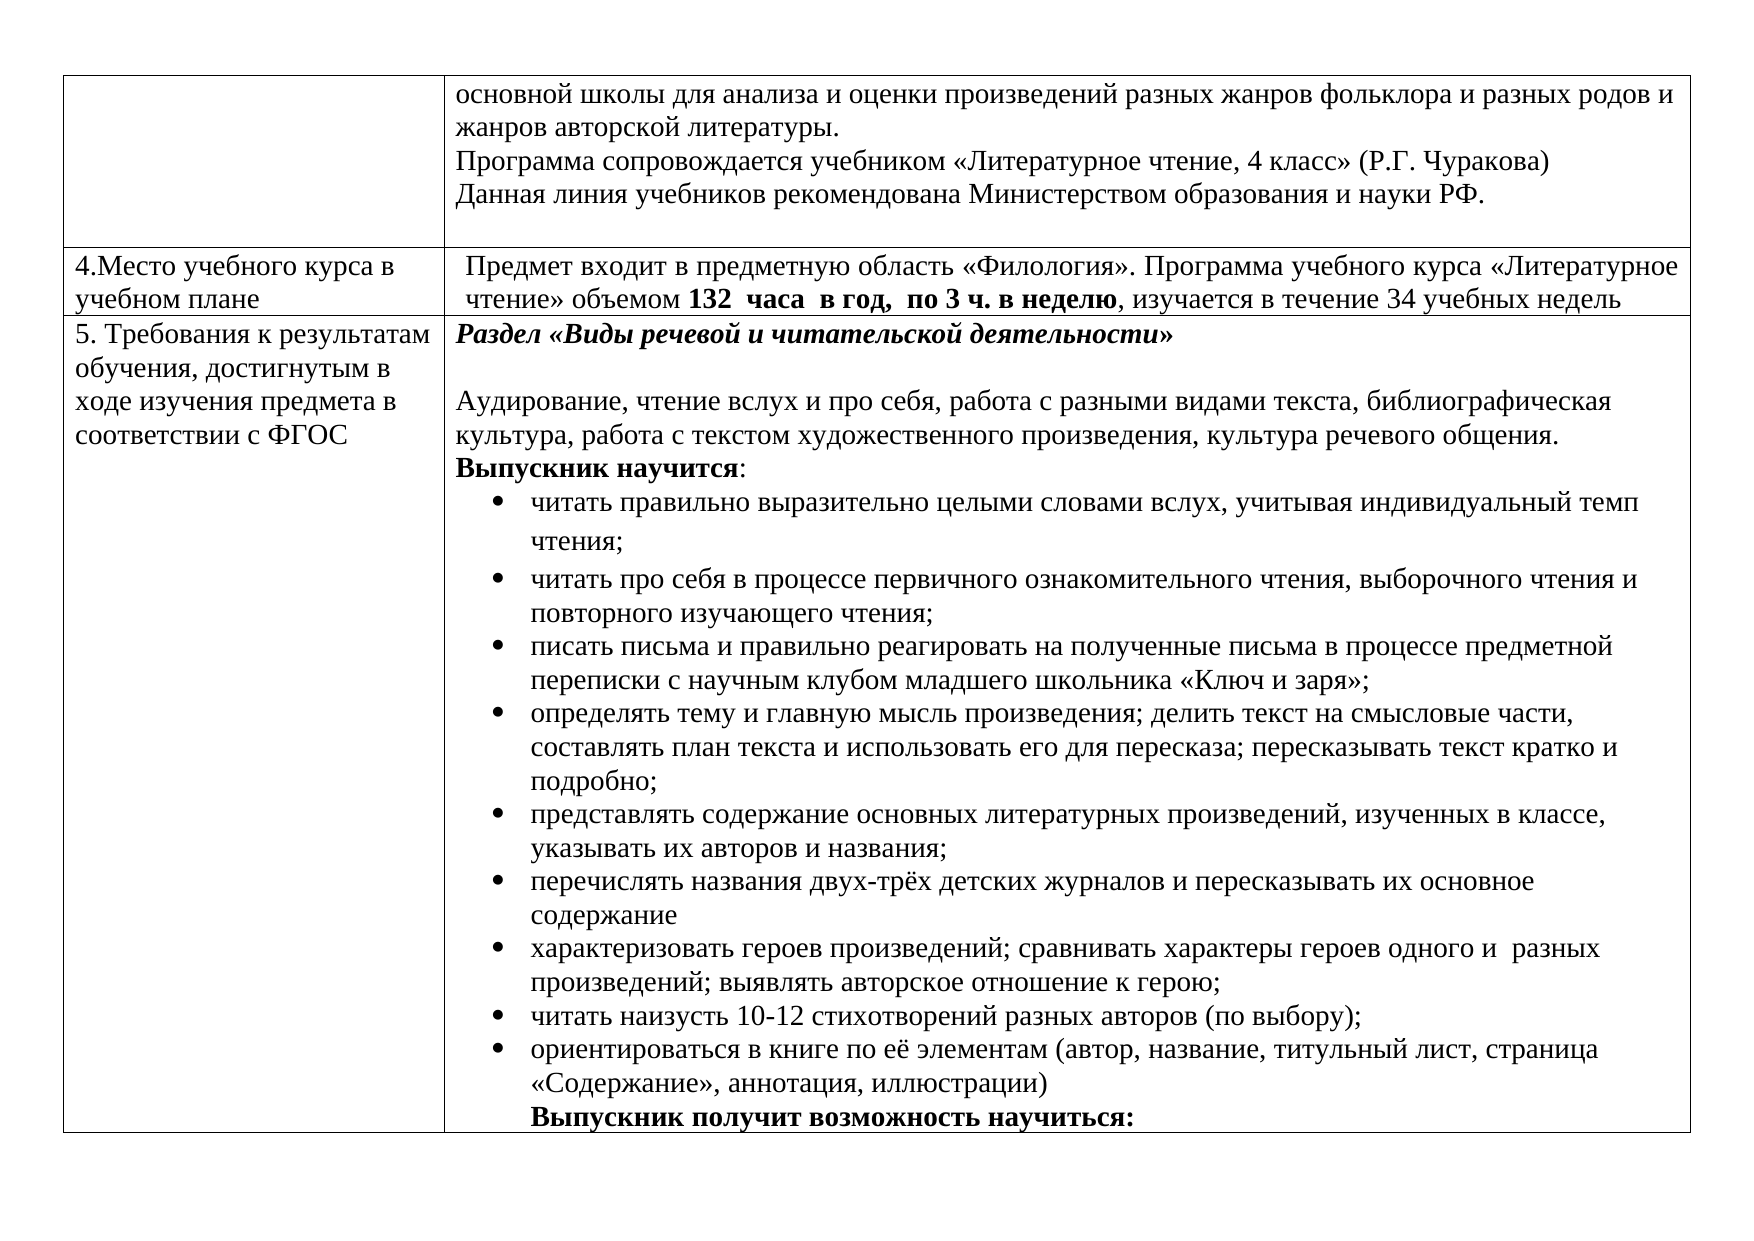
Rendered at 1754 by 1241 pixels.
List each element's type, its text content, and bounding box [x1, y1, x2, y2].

table_cell 4.Место учебного курса в учебном плане [64, 248, 444, 315]
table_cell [445, 76, 1690, 247]
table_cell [64, 76, 444, 247]
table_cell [445, 316, 1690, 1132]
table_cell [64, 316, 444, 1132]
table_cell Предмет входит в предметную область «Филология». Программа учебного курса «Литературное чтение» объемом 132 часа в год, по 3 ч. в неделю, изучается в течение 34 учебных недель [445, 248, 1690, 315]
